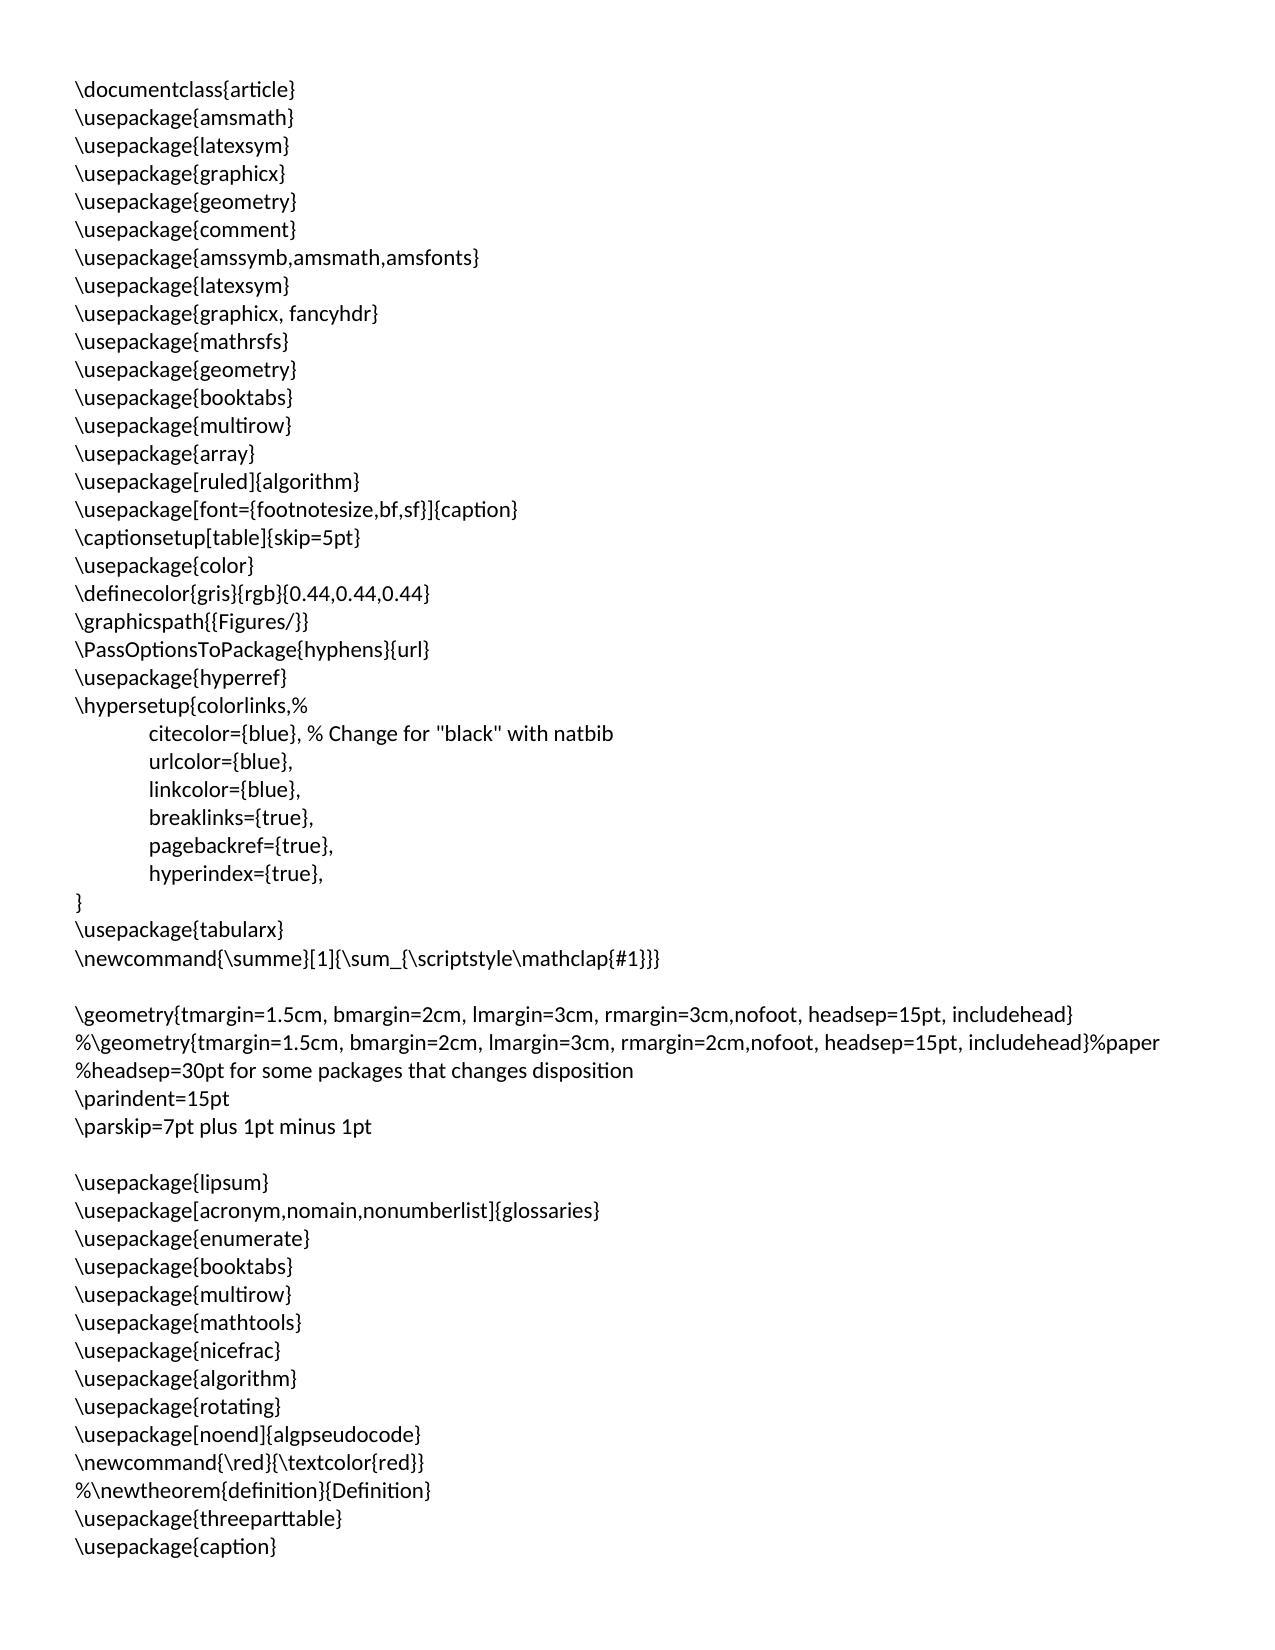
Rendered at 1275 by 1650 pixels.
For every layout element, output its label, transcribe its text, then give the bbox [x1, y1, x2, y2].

text %\geometry{tmargin=1.5cm, bmargin=2cm, lmargin=3cm, rmargin=2cm,nofoot, headsep=15pt, includehead}%paper [75, 1028, 1200, 1056]
text \usepackage{comment} [75, 215, 1200, 243]
text \newcommand{\red}{\textcolor{red}} [75, 1448, 1200, 1476]
text \usepackage{multirow} [75, 411, 1200, 439]
text \usepackage{nicefrac} [75, 1336, 1200, 1364]
text \usepackage{mathtools} [75, 1308, 1200, 1336]
text \usepackage{lipsum} [75, 1168, 1200, 1196]
text \usepackage{latexsym} [75, 131, 1200, 159]
text urlcolor={blue}, [75, 747, 1200, 776]
text } [75, 888, 1200, 916]
text \usepackage{geometry} [75, 355, 1200, 383]
text \hypersetup{colorlinks,% [75, 691, 1200, 719]
text \usepackage{mathrsfs} [75, 327, 1200, 355]
text \usepackage{hyperref} [75, 663, 1200, 691]
text \usepackage{booktabs} [75, 1252, 1200, 1280]
text \usepackage{graphicx, fancyhdr} [75, 299, 1200, 327]
text \usepackage{graphicx} [75, 159, 1200, 187]
text \usepackage{multirow} [75, 1280, 1200, 1308]
text \usepackage{latexsym} [75, 271, 1200, 299]
text \parskip=7pt plus 1pt minus 1pt [75, 1112, 1200, 1140]
text \usepackage[ruled]{algorithm} [75, 467, 1200, 495]
text \usepackage[font={footnotesize,bf,sf}]{caption} [75, 495, 1200, 523]
text hyperindex={true}, [75, 859, 1200, 888]
text pagebackref={true}, [75, 832, 1200, 859]
text \usepackage{amssymb,amsmath,amsfonts} [75, 243, 1200, 271]
text \usepackage[acronym,nomain,nonumberlist]{glossaries} [75, 1196, 1200, 1224]
text \usepackage[noend]{algpseudocode} [75, 1420, 1200, 1448]
text \usepackage{threeparttable} [75, 1504, 1200, 1532]
text \newcommand{\summe}[1]{\sum_{\scriptstyle\mathclap{#1}}} [75, 944, 1200, 972]
text %\newtheorem{definition}{Definition} [75, 1476, 1200, 1504]
text \documentclass{article} [75, 75, 1200, 103]
text \definecolor{gris}{rgb}{0.44,0.44,0.44} [75, 579, 1200, 607]
text \usepackage{amsmath} [75, 103, 1200, 131]
text \captionsetup[table]{skip=5pt} [75, 523, 1200, 551]
text \usepackage{tabularx} [75, 916, 1200, 944]
text \usepackage{array} [75, 439, 1200, 467]
text \usepackage{booktabs} [75, 383, 1200, 411]
text linkcolor={blue}, [75, 776, 1200, 803]
text \PassOptionsToPackage{hyphens}{url} [75, 635, 1200, 663]
text \usepackage{enumerate} [75, 1224, 1200, 1252]
text %headsep=30pt for some packages that changes disposition [75, 1056, 1200, 1084]
text \parindent=15pt [75, 1084, 1200, 1112]
text \usepackage{color} [75, 551, 1200, 579]
text \graphicspath{{Figures/}} [75, 607, 1200, 635]
text \usepackage{rotating} [75, 1392, 1200, 1420]
text breaklinks={true}, [75, 803, 1200, 832]
text \usepackage{algorithm} [75, 1364, 1200, 1392]
text \usepackage{geometry} [75, 187, 1200, 215]
text \usepackage{caption} [75, 1532, 1200, 1560]
text citecolor={blue}, % Change for "black" with natbib [75, 719, 1200, 747]
text \geometry{tmargin=1.5cm, bmargin=2cm, lmargin=3cm, rmargin=3cm,nofoot, headsep=15pt, includehead} [75, 1000, 1200, 1028]
